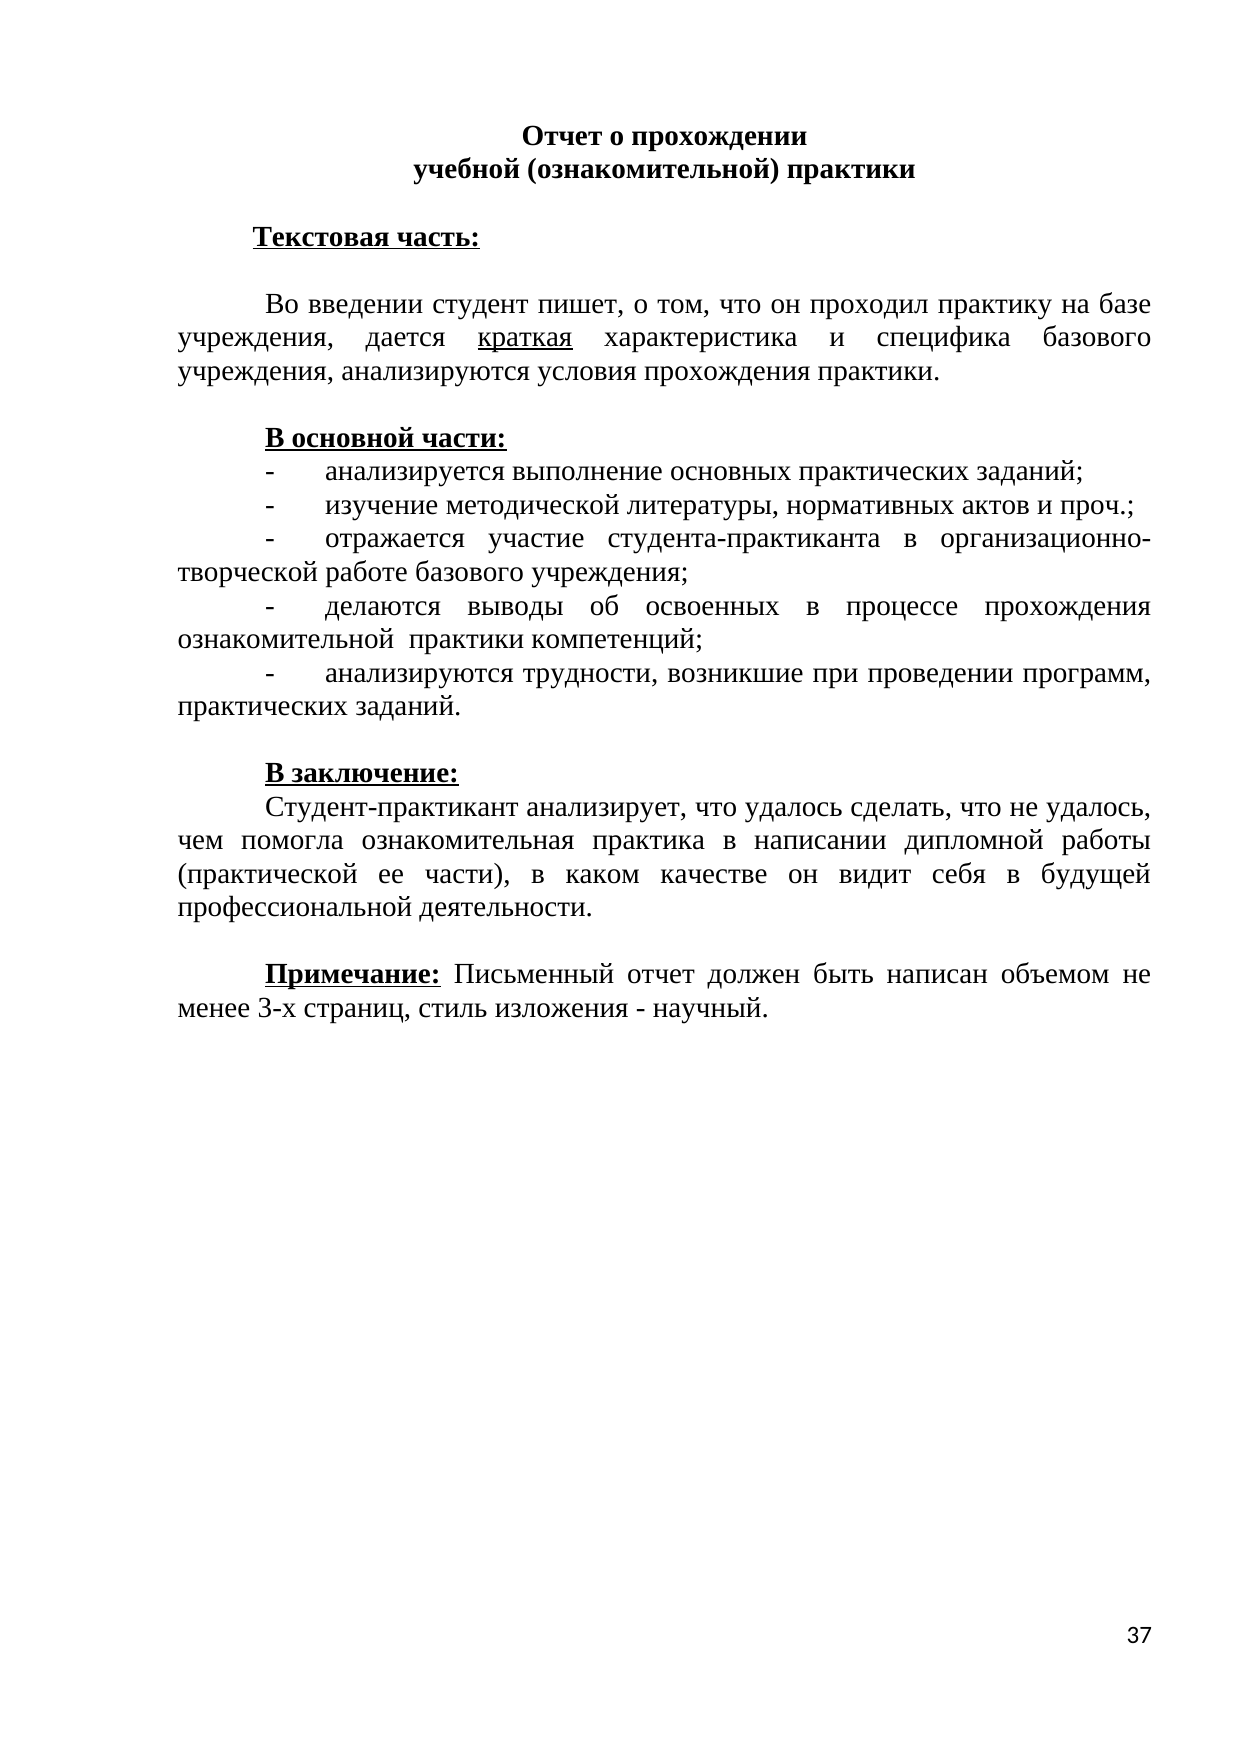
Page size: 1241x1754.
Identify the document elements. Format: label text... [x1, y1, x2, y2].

text Отчет о прохождении [177, 118, 1152, 152]
list отражается участие студента-практиканта в организационно-творческой работе базового учреждения; [177, 521, 1152, 588]
list изучение методической литературы, нормативных актов и проч.; [177, 487, 1152, 521]
text Студент-практикант анализирует, что удалось сделать, что не удалось, чем помогла ознакомительная практика в написании дипломной работы (практической ее части), в каком качестве он видит себя в будущей профессиональной деятельности. [177, 789, 1152, 923]
list анализируется выполнение основных практических заданий; [177, 453, 1152, 487]
text Текстовая часть: [177, 219, 1152, 252]
list анализируются трудности, возникшие при проведении программ, практических заданий. [177, 655, 1152, 722]
text Примечание: Письменный отчет должен быть написан объемом не менее 3-х страниц, стиль изложения - научный. [177, 957, 1152, 1024]
text В заключение: [177, 755, 1152, 789]
list делаются выводы об освоенных в процессе прохождения ознакомительной практики компетенций; [177, 588, 1152, 655]
text Во введении студент пишет, о том, что он проходил практику на базе учреждения, дается краткая характеристика и специфика базового учреждения, анализируются условия прохождения практики. [177, 286, 1152, 386]
text учебной (ознакомительной) практики [177, 152, 1152, 185]
text В основной части: [177, 420, 1152, 453]
